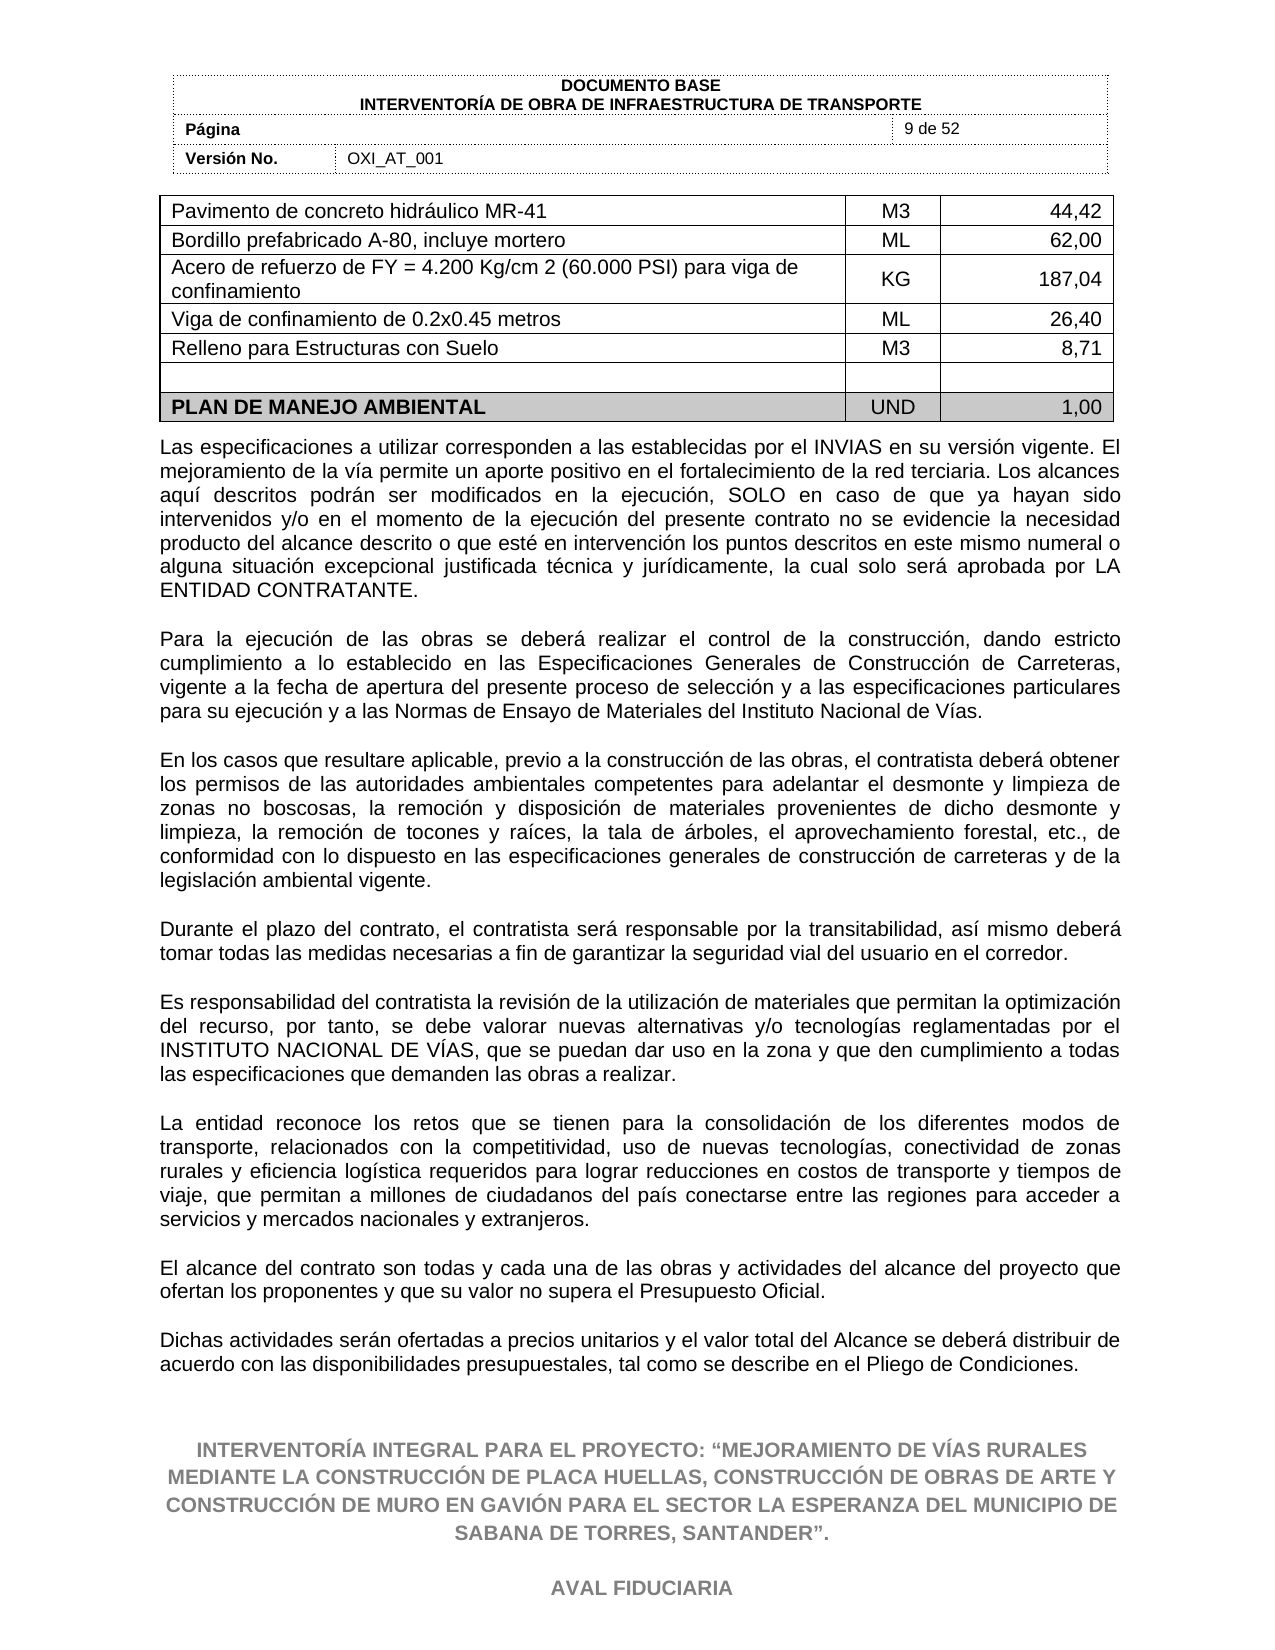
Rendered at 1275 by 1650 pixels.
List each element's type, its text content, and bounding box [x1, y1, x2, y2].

table_cell 62,00 [941, 226, 1113, 254]
text Dichas actividades serán ofertadas a precios unitarios y el valor total del Alcance se deberá distribuir de acuerdo con las disponibilidades presupuestales, tal como se describe en el Pliego de Condiciones. [159, 1328, 1122, 1376]
text Durante el plazo del contrato, el contratista será responsable por la transitabilidad, así mismo deberá tomar todas las medidas necesarias a fin de garantizar la seguridad vial del usuario en el corredor. [159, 917, 1122, 965]
table_cell M3 [846, 334, 940, 362]
text El alcance del contrato son todas y cada una de las obras y actividades del alcance del proyecto que ofertan los proponentes y que su valor no supera el Presupuesto Oficial. [159, 1255, 1122, 1303]
table_cell 8,71 [941, 334, 1113, 362]
table_cell Acero de refuerzo de FY = 4.200 Kg/cm 2 (60.000 PSI) para viga de confinamiento [161, 255, 845, 303]
table_cell ML [846, 304, 940, 333]
table_cell KG [846, 255, 940, 303]
table_cell Bordillo prefabricado A-80, incluye mortero [161, 226, 845, 254]
text Es responsabilidad del contratista la revisión de la utilización de materiales que permitan la optimización del recurso, por tanto, se debe valorar nuevas alternativas y/o tecnologías reglamentadas por el INSTITUTO NACIONAL DE VÍAS, que se puedan dar uso en la zona y que den cumplimiento a todas las especificaciones que demanden las obras a realizar. [159, 990, 1122, 1086]
text La entidad reconoce los retos que se tienen para la consolidación de los diferentes modos de transporte, relacionados con la competitividad, uso de nuevas tecnologías, conectividad de zonas rurales y eficiencia logística requeridos para lograr reducciones en costos de transporte y tiempos de viaje, que permitan a millones de ciudadanos del país conectarse entre las regiones para acceder a servicios y mercados nacionales y extranjeros. [159, 1111, 1122, 1230]
table_cell [161, 363, 845, 392]
table_cell 44,42 [941, 196, 1113, 225]
text Las especificaciones a utilizar corresponden a las establecidas por el INVIAS en su versión vigente. El mejoramiento de la vía permite un aporte positivo en el fortalecimiento de la red terciaria. Los alcances aquí descritos podrán ser modificados en la ejecución, SOLO en caso de que ya hayan sido intervenidos y/o en el momento de la ejecución del presente contrato no se evidencie la necesidad producto del alcance descrito o que esté en intervención los puntos descritos en este mismo numeral o alguna situación excepcional justificada técnica y jurídicamente, la cual solo será aprobada por LA ENTIDAD CONTRATANTE. [159, 434, 1122, 602]
table_cell PLAN DE MANEJO AMBIENTAL [161, 393, 845, 421]
table_cell 26,40 [941, 304, 1113, 333]
table_cell M3 [846, 196, 940, 225]
table_cell [941, 363, 1113, 392]
text Para la ejecución de las obras se deberá realizar el control de la construcción, dando estricto cumplimiento a lo establecido en las Especificaciones Generales de Construcción de Carreteras, vigente a la fecha de apertura del presente proceso de selección y a las especificaciones particulares para su ejecución y a las Normas de Ensayo de Materiales del Instituto Nacional de Vías. [159, 627, 1122, 723]
text En los casos que resultare aplicable, previo a la construcción de las obras, el contratista deberá obtener los permisos de las autoridades ambientales competentes para adelantar el desmonte y limpieza de zonas no boscosas, la remoción y disposición de materiales provenientes de dicho desmonte y limpieza, la remoción de tocones y raíces, la tala de árboles, el aprovechamiento forestal, etc., de conformidad con lo dispuesto en las especificaciones generales de construcción de carreteras y de la legislación ambiental vigente. [159, 748, 1122, 892]
table_cell Pavimento de concreto hidráulico MR-41 [161, 196, 845, 225]
table_cell [846, 363, 940, 392]
table_cell UND [846, 393, 940, 421]
table_cell ML [846, 226, 940, 254]
table_cell 187,04 [941, 255, 1113, 303]
table_cell Relleno para Estructuras con Suelo [161, 334, 845, 362]
table_cell 1,00 [941, 393, 1113, 421]
table_cell Viga de confinamiento de 0.2x0.45 metros [161, 304, 845, 333]
